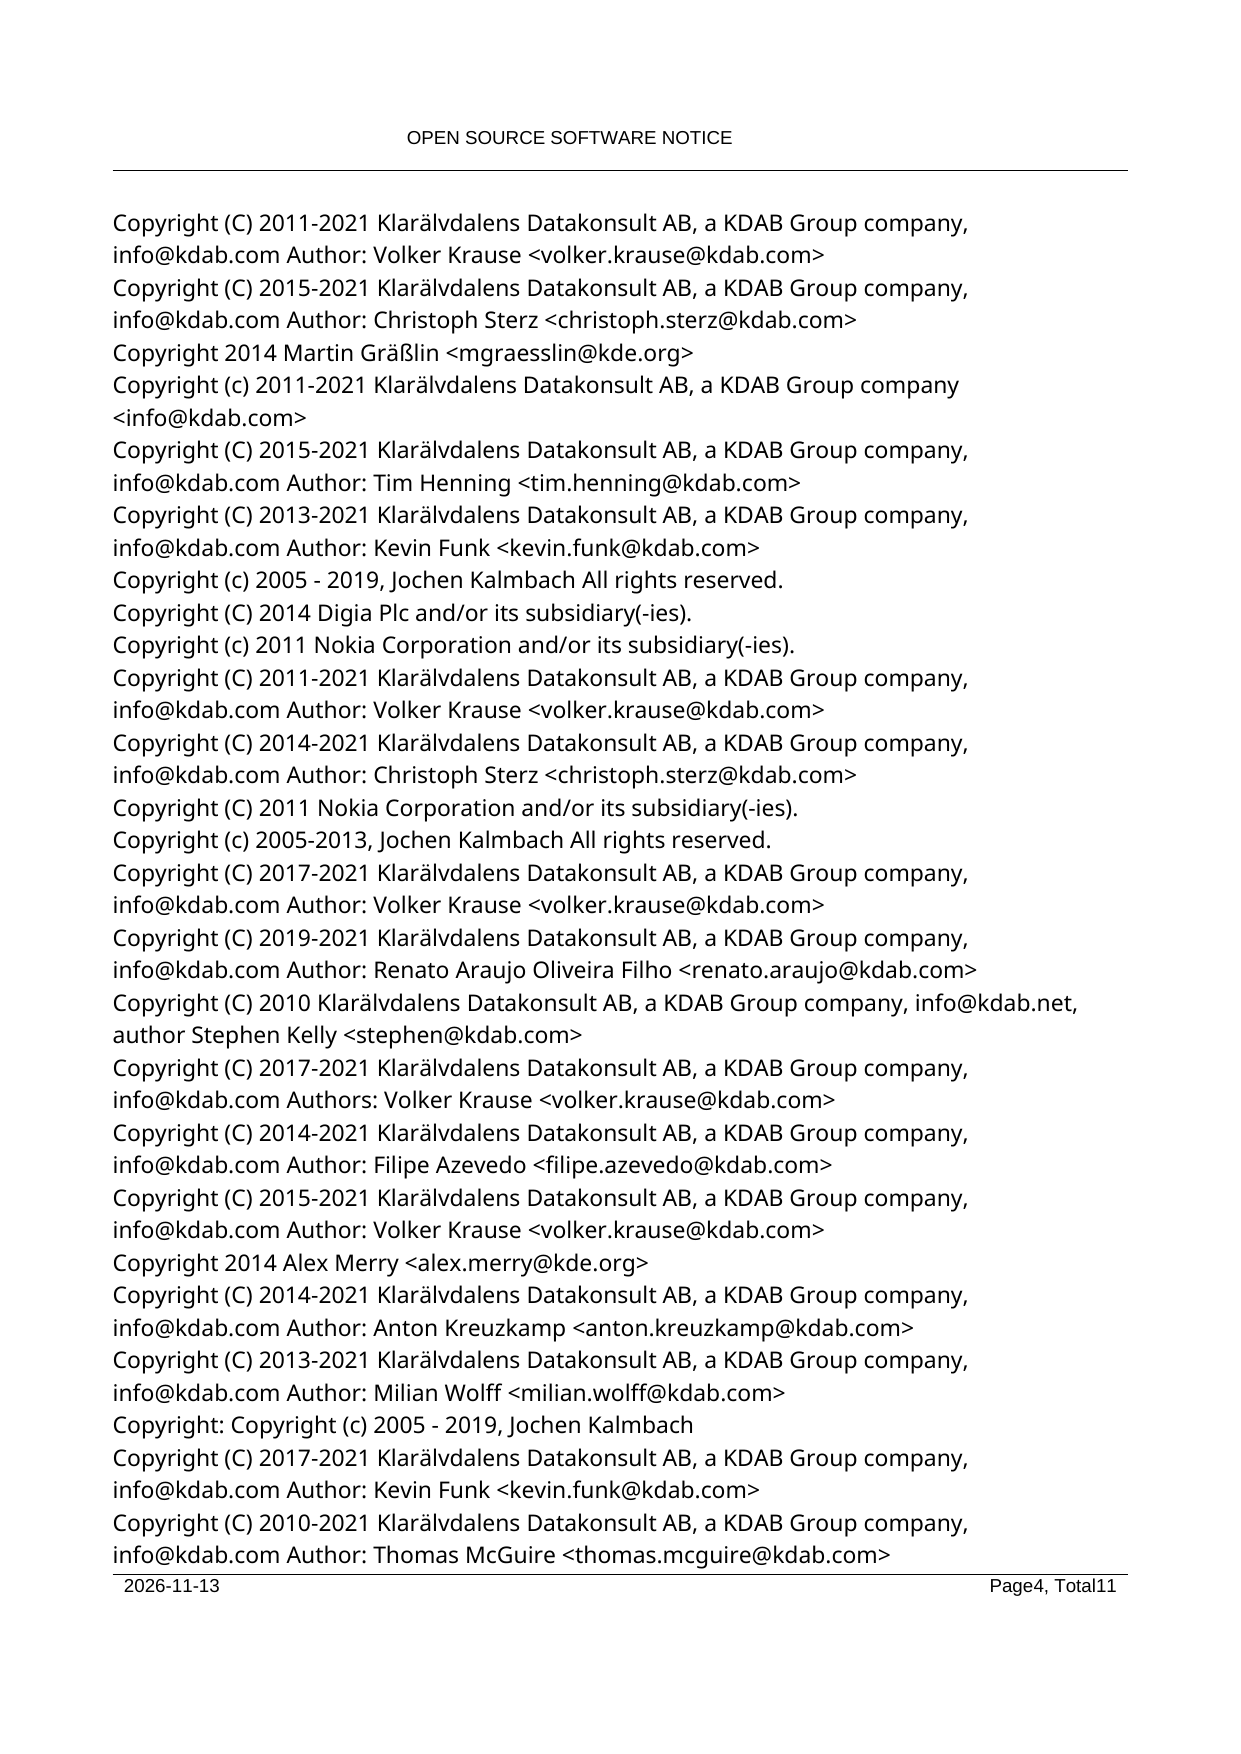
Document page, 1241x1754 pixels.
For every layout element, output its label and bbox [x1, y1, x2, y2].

text [112, 206, 1128, 1571]
